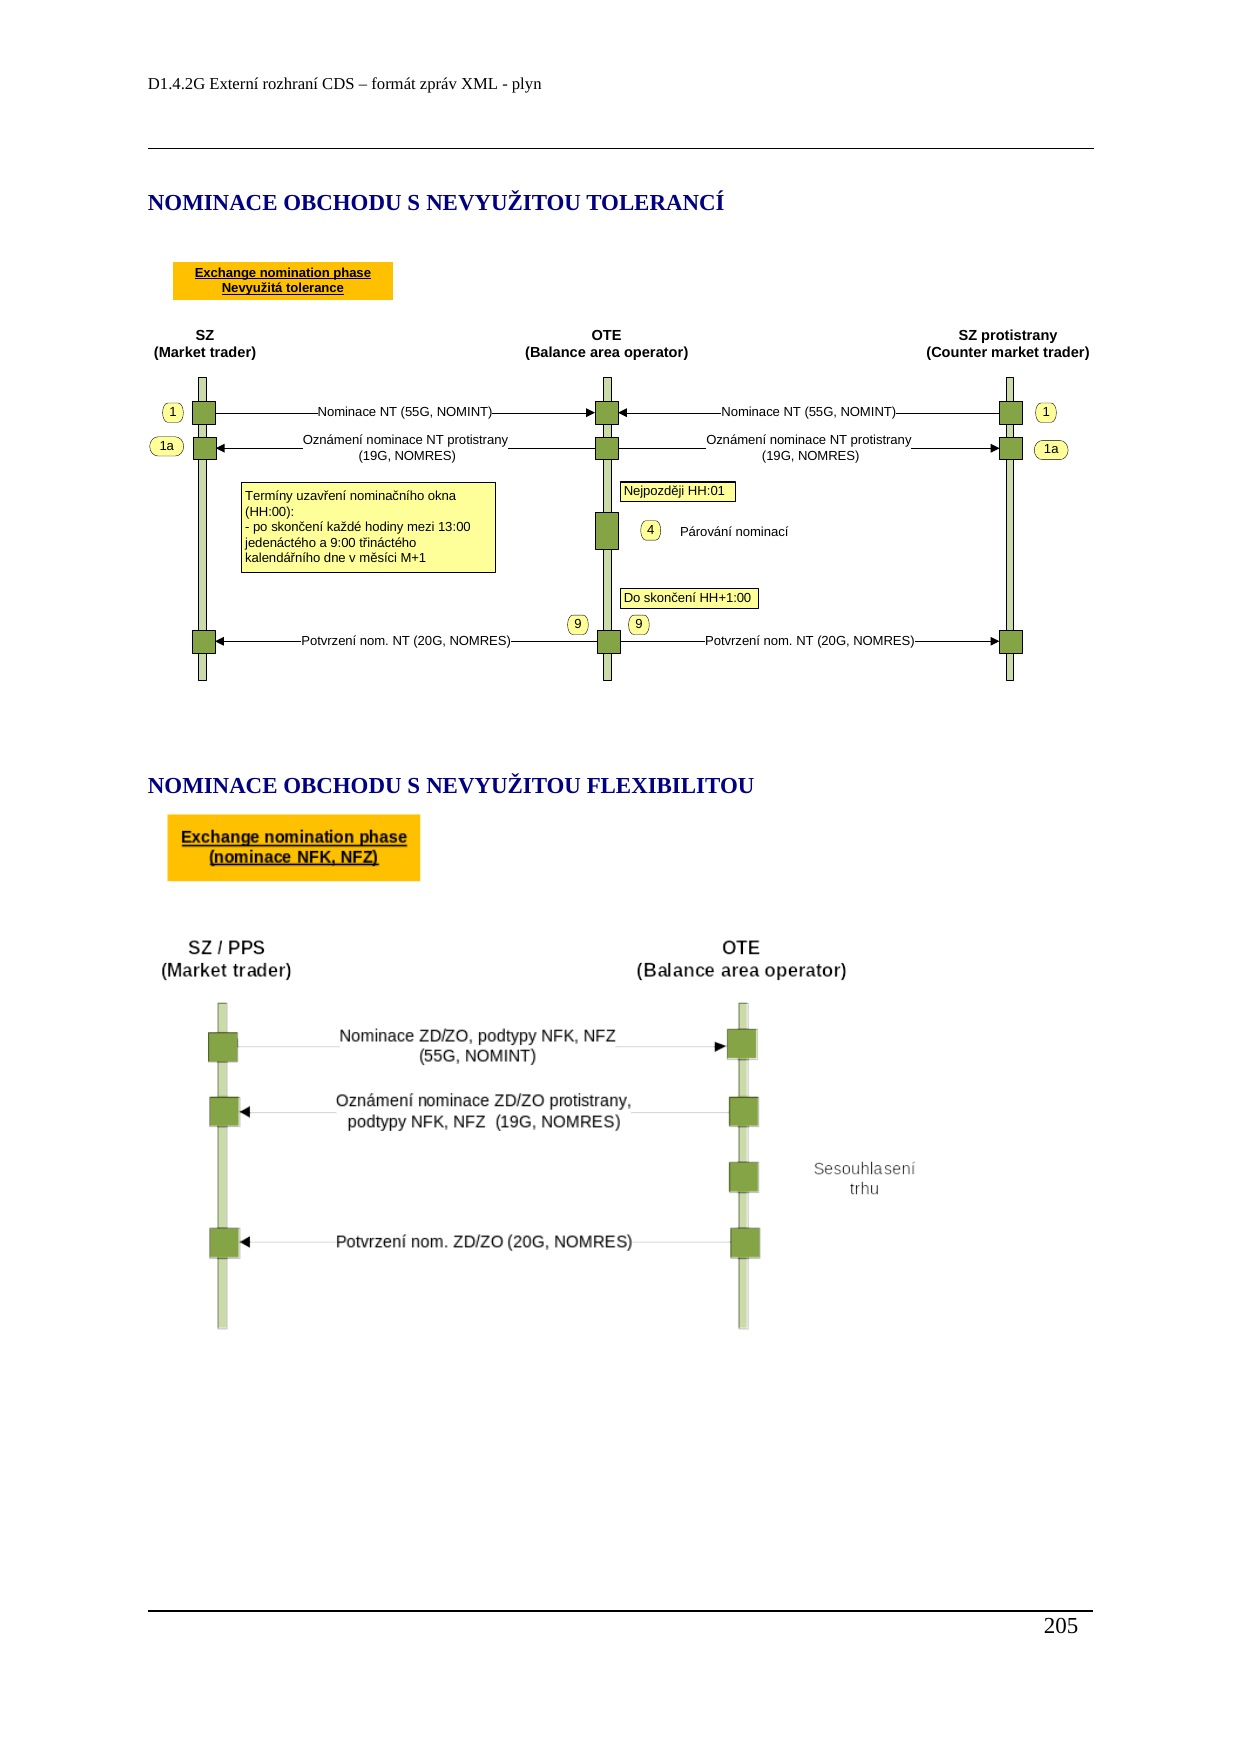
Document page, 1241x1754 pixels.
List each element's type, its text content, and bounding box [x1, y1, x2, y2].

text Nominace obchodu s nevyužitou Flexibilitou [148, 773, 1092, 799]
subtitle Nominace obchodu s nevyužitou tolerancí [148, 189, 1092, 215]
